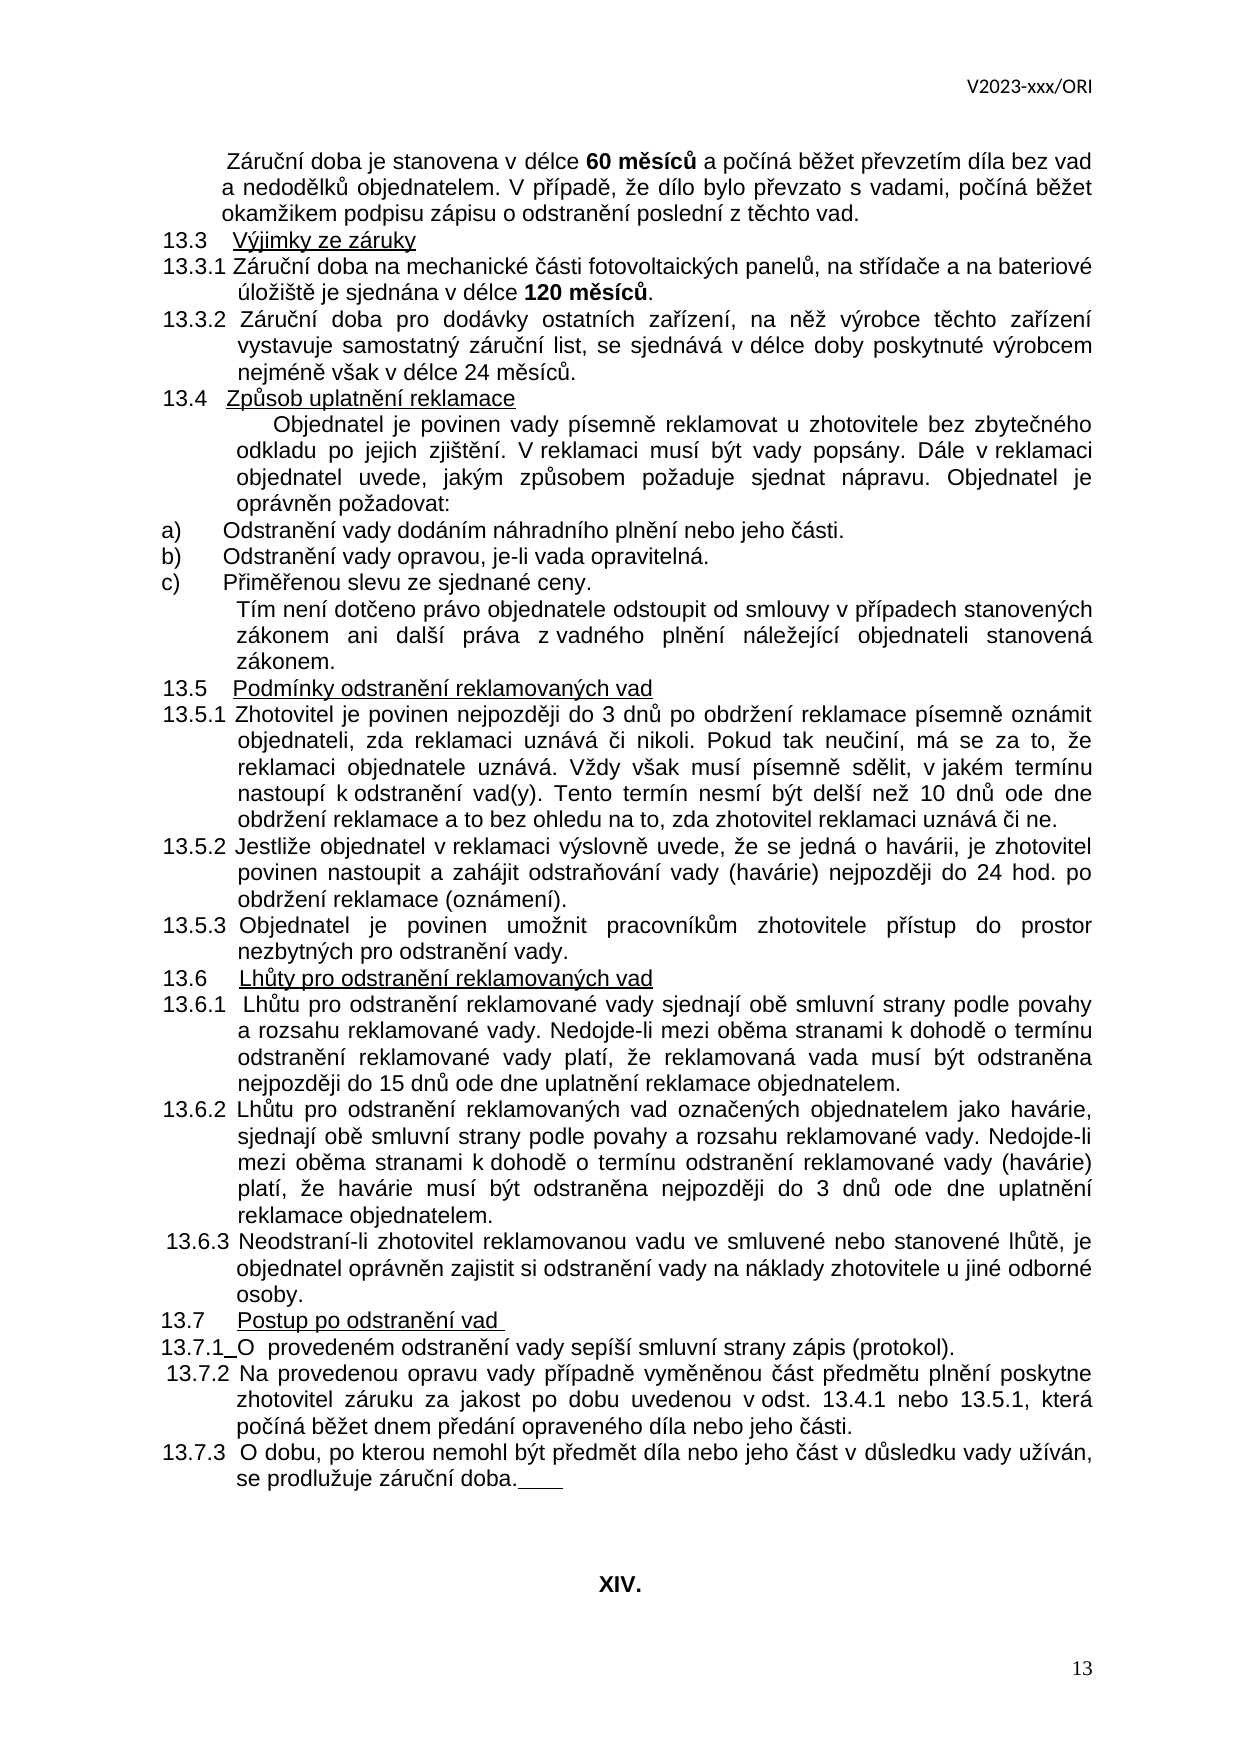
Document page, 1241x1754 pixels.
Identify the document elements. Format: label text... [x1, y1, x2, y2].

subtitle 13.4 Způsob uplatnění reklamace [162, 385, 1093, 411]
subtitle 13.5.3 Objednatel je povinen umožnit pracovníkům zhotovitele přístup do prostor nezbytných pro odstranění vady. [162, 912, 1093, 964]
text 13.7.1 O provedeném odstranění vady sepíší smluvní strany zápis (protokol). [148, 1333, 1093, 1360]
text 13.6.3 Neodstraní-li zhotovitel reklamovanou vadu ve smluvené nebo stanovené lhůtě, je objednatel oprávněn zajistit si odstranění vady na náklady zhotovitele u jiné odborné osoby. [148, 1228, 1093, 1307]
subtitle 13.5.2 Jestliže objednatel v reklamaci výslovně uvede, že se jedná o havárii, je zhotovitel povinen nastoupit a zahájit odstraňování vady (havárie) nejpozději do 24 hod. po obdržení reklamace (oznámení). [162, 833, 1093, 912]
subtitle 13.5.1 Zhotovitel je povinen nejpozději do 3 dnů po obdržení reklamace písemně oznámit objednateli, zda reklamaci uznává či nikoli. Pokud tak neučiní, má se za to, že reklamaci objednatele uznává. Vždy však musí písemně sdělit, v jakém termínu nastoupí k odstranění vad(y). Tento termín nesmí být delší než 10 dnů ode dne obdržení reklamace a to bez ohledu na to, zda zhotovitel reklamaci uznává či ne. [162, 701, 1093, 833]
subtitle 13.5 Podmínky odstranění reklamovaných vad [162, 675, 1093, 701]
subtitle Záruční doba je stanovena v délce 60 měsíců a počíná běžet převzetím díla bez vad a nedodělků objednatelem. V případě, že dílo bylo převzato s vadami, počíná běžet okamžikem podpisu zápisu o odstranění poslední z těchto vad. [148, 148, 1093, 227]
text 13.7 Postup po odstranění vad [148, 1307, 1093, 1333]
subtitle 13.3 Výjimky ze záruky [162, 227, 1093, 253]
subtitle Objednatel je povinen vady písemně reklamovat u zhotovitele bez zbytečného odkladu po jejich zjištění. V reklamaci musí být vady popsány. Dále v reklamaci objednatel uvede, jakým způsobem požaduje sjednat nápravu. Objednatel je oprávněn požadovat: [161, 411, 1093, 517]
subtitle Odstranění vady dodáním náhradního plnění nebo jeho části. [148, 517, 1093, 543]
subtitle 13.3.1 Záruční doba na mechanické části fotovoltaických panelů, na střídače a na bateriové úložiště je sjednána v délce 120 měsíců. [162, 253, 1093, 306]
subtitle 13.6 Lhůty pro odstranění reklamovaných vad [162, 964, 1093, 991]
text Tím není dotčeno právo objednatele odstoupit od smlouvy v případech stanovených zákonem ani další práva z vadného plnění náležející objednateli stanovená zákonem. [236, 596, 1093, 675]
text XIV. [148, 1571, 1093, 1597]
subtitle 13.6.2 Lhůtu pro odstranění reklamovaných vad označených objednatelem jako havárie, sjednají obě smluvní strany podle povahy a rozsahu reklamované vady. Nedojde-li mezi oběma stranami k dohodě o termínu odstranění reklamované vady (havárie) platí, že havárie musí být odstraněna nejpozději do 3 dnů ode dne uplatnění reklamace objednatelem. [162, 1096, 1093, 1228]
subtitle 13.3.2 Záruční doba pro dodávky ostatních zařízení, na něž výrobce těchto zařízení vystavuje samostatný záruční list, se sjednává v délce doby poskytnuté výrobcem nejméně však v délce 24 měsíců. [162, 306, 1093, 385]
list Přiměřenou slevu ze sjednané ceny. [148, 569, 1093, 596]
subtitle 13.6.1 Lhůtu pro odstranění reklamované vady sjednají obě smluvní strany podle povahy a rozsahu reklamované vady. Nedojde-li mezi oběma stranami k dohodě o termínu odstranění reklamované vady platí, že reklamovaná vada musí být odstraněna nejpozději do 15 dnů ode dne uplatnění reklamace objednatelem. [162, 991, 1093, 1096]
text 13.7.2 Na provedenou opravu vady případně vyměněnou část předmětu plnění poskytne zhotovitel záruku za jakost po dobu uvedenou v odst. 13.4.1 nebo 13.5.1, která počíná běžet dnem předání opraveného díla nebo jeho části. [148, 1360, 1093, 1439]
text 13.7.3 O dobu, po kterou nemohl být předmět díla nebo jeho část v důsledku vady užíván, se prodlužuje záruční doba. [148, 1439, 1093, 1492]
list Odstranění vady opravou, je-li vada opravitelná. [148, 543, 1093, 569]
